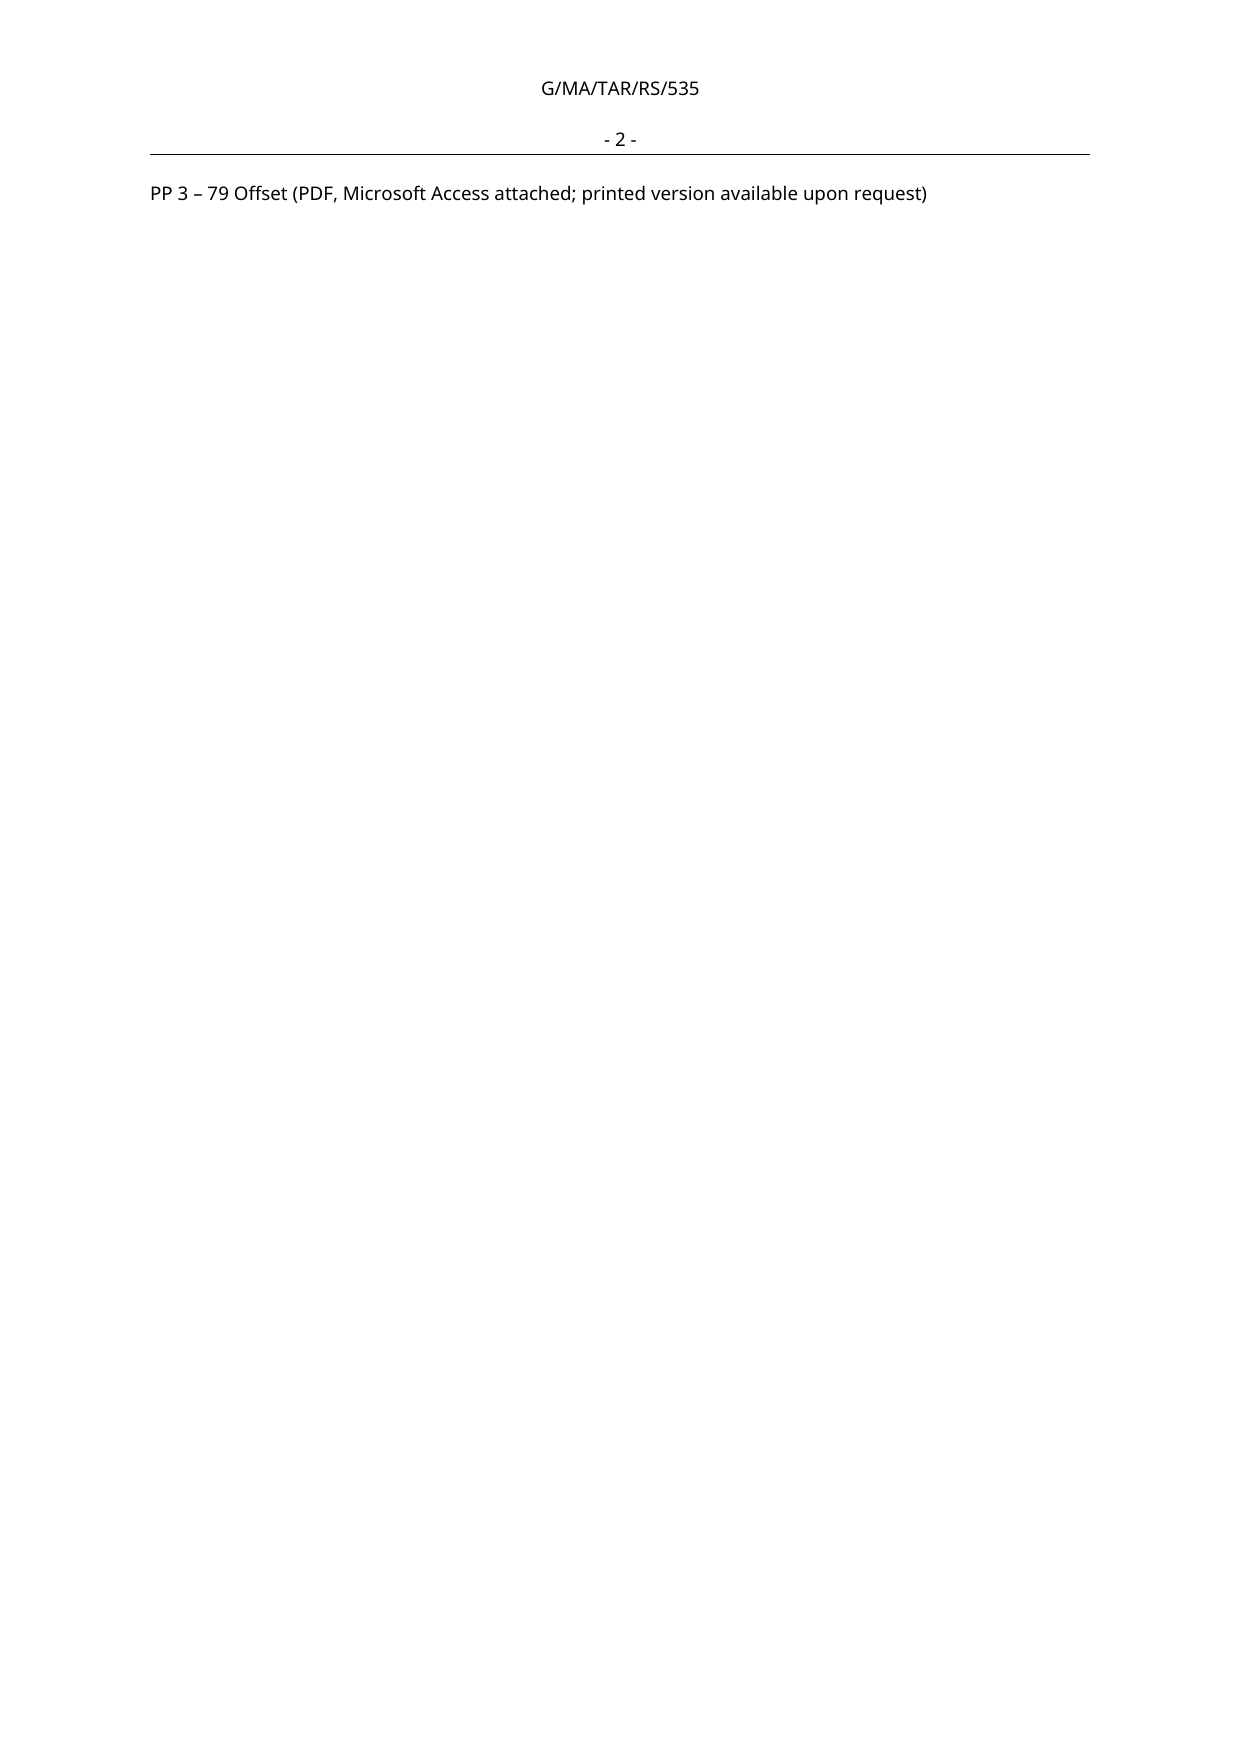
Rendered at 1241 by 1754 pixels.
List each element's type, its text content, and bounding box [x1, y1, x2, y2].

text PP 3 – 79 Offset (PDF, Microsoft Access attached; printed version available upon request) [150, 180, 1090, 206]
